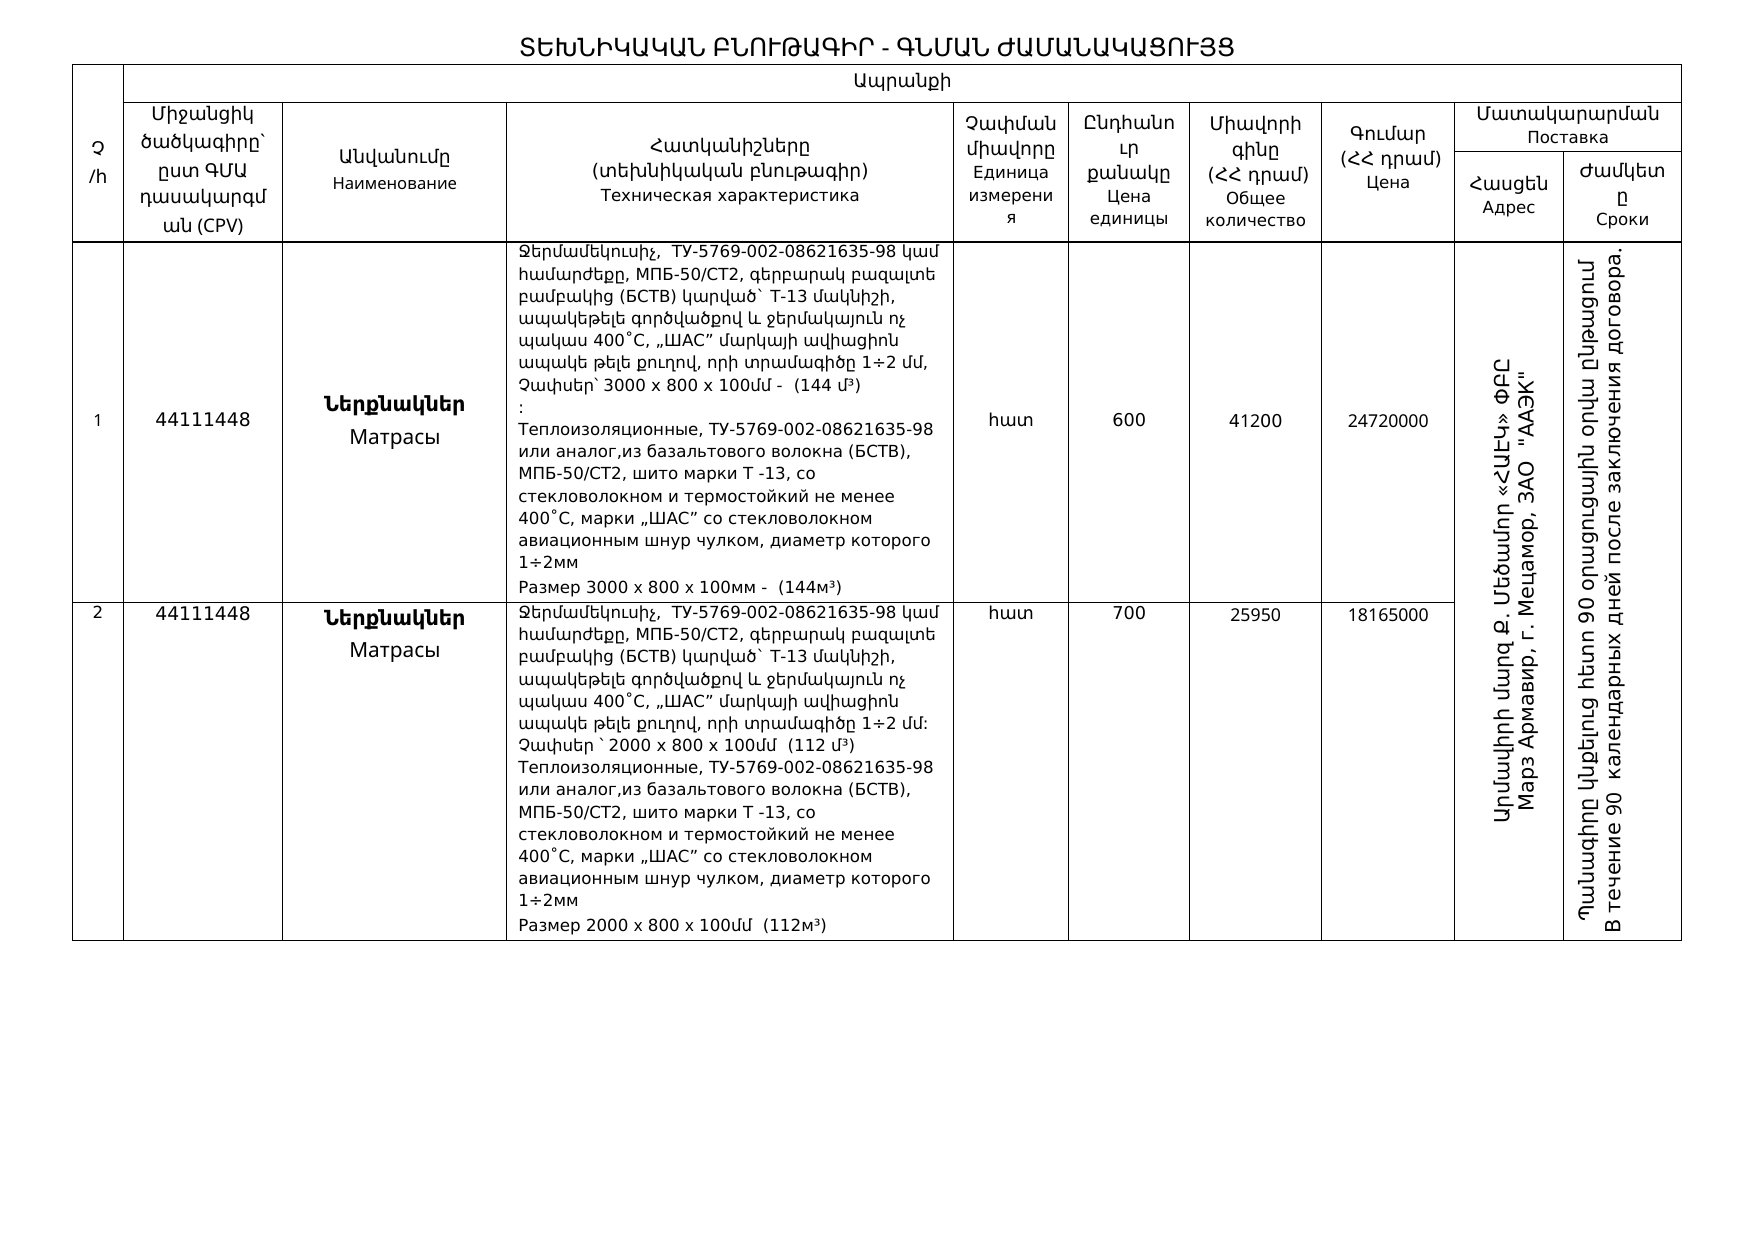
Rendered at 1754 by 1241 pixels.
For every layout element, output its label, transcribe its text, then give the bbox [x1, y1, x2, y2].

table_header Չ/հ [73, 65, 123, 241]
table_cell Մատակարարման Поставка [1455, 103, 1681, 151]
table_cell Անվանումը Наименование [283, 103, 506, 241]
table_cell Ներքնակներ Матрасы [283, 603, 506, 940]
table_cell Արմավիրի մարզ Ք. Մեծամոր «ՀԱԷԿ» ՓԲԸ Марз Армавир, г. Мецамор, ЗАО "ААЭК" [1455, 243, 1563, 940]
table_cell 18165000 [1322, 603, 1454, 940]
table_cell Պանագիրը կնքելուց հետո 90 օրացուցային օրվա ընթացում В течение 90 календарных дней после заключения договора. [1564, 243, 1681, 940]
table_cell 1 [73, 243, 123, 602]
table_cell Ջերմամեկուսիչ, ТУ-5769-002-08621635-98 կամ համարժեքը, МПБ-50/СТ2, գերբարակ բազալտե բամբակից (БСТВ) կարված` Т-13 մակնիշի, ապակեթելե գործվածքով և ջերմակայուն ոչ պակաս 400˚С, „ШАС” մարկայի ավիացիոն ապակե թելե քուղով, որի տրամագիծը 1÷2 մմ, Չափսեր՝ 3000 x 800 x 100մմ - (144 մ³) : Теплоизоляционные, ТУ-5769-002-08621635-98 или аналог,из базальтового волокна (БСТВ), МПБ-50/СТ2, шито марки Т -13, со стекловолокном и термостойкий не менее 400˚С, марки „ШАС” со стекловолокном авиационным шнур чулком, диаметр которого 1÷2мм Размер 3000 x 800 x 100мм - (144м³) [507, 243, 953, 602]
text ՏԵԽՆԻԿԱԿԱՆ ԲՆՈՒԹԱԳԻՐ - ԳՆՄԱՆ ԺԱՄԱՆԱԿԱՑՈՒՅՑ [118, 29, 1636, 64]
table_cell 600 [1069, 243, 1189, 602]
table_cell 24720000 [1322, 243, 1454, 602]
table_cell 700 [1069, 603, 1189, 940]
table_cell հատ [954, 603, 1068, 940]
table_cell Ժամկետը Сроки [1564, 152, 1681, 241]
table_cell Ջերմամեկուսիչ, ТУ-5769-002-08621635-98 կամ համարժեքը, МПБ-50/СТ2, գերբարակ բազալտե բամբակից (БСТВ) կարված` Т-13 մակնիշի, ապակեթելե գործվածքով և ջերմակայուն ոչ պակաս 400˚С, „ШАС” մարկայի ավիացիոն ապակե թելե քուղով, որի տրամագիծը 1÷2 մմ: Չափսեր ՝ 2000 x 800 x 100մմ (112 մ³) Теплоизоляционные, ТУ-5769-002-08621635-98 или аналог,из базальтового волокна (БСТВ), МПБ-50/СТ2, шито марки Т -13, со стекловолокном и термостойкий не менее 400˚С, марки „ШАС” со стекловолокном авиационным шнур чулком, диаметр которого 1÷2мм Размер 2000 x 800 x 100մմ (112м³) [507, 603, 953, 940]
table_cell Չափման միավորը Единица измерения [954, 103, 1068, 241]
table_cell Ընդհանուր քանակը Цена единицы [1069, 103, 1189, 241]
table_cell հատ [954, 243, 1068, 602]
table_cell 41200 [1190, 243, 1321, 602]
table_cell Ներքնակներ Матрасы [283, 243, 506, 602]
table_cell 44111448 [124, 603, 282, 940]
table_cell Հատկանիշները (տեխնիկական բնութագիր) Техническая характеристика [507, 103, 953, 241]
table_cell 25950 [1190, 603, 1321, 940]
table_cell 2 [73, 603, 123, 940]
table_cell Միավորի գինը (ՀՀ դրամ) Общее количество [1190, 103, 1321, 241]
table_cell Միջանցիկ ծածկագիրը` ըստ ԳՄԱ դասակարգման (CPV) [124, 103, 282, 241]
table_cell Հասցեն Адрес [1455, 152, 1563, 241]
table_cell Գումար (ՀՀ դրամ) Цена [1322, 103, 1454, 241]
table_cell 44111448 [124, 243, 282, 602]
table_header Ապրանքի [124, 65, 1681, 102]
